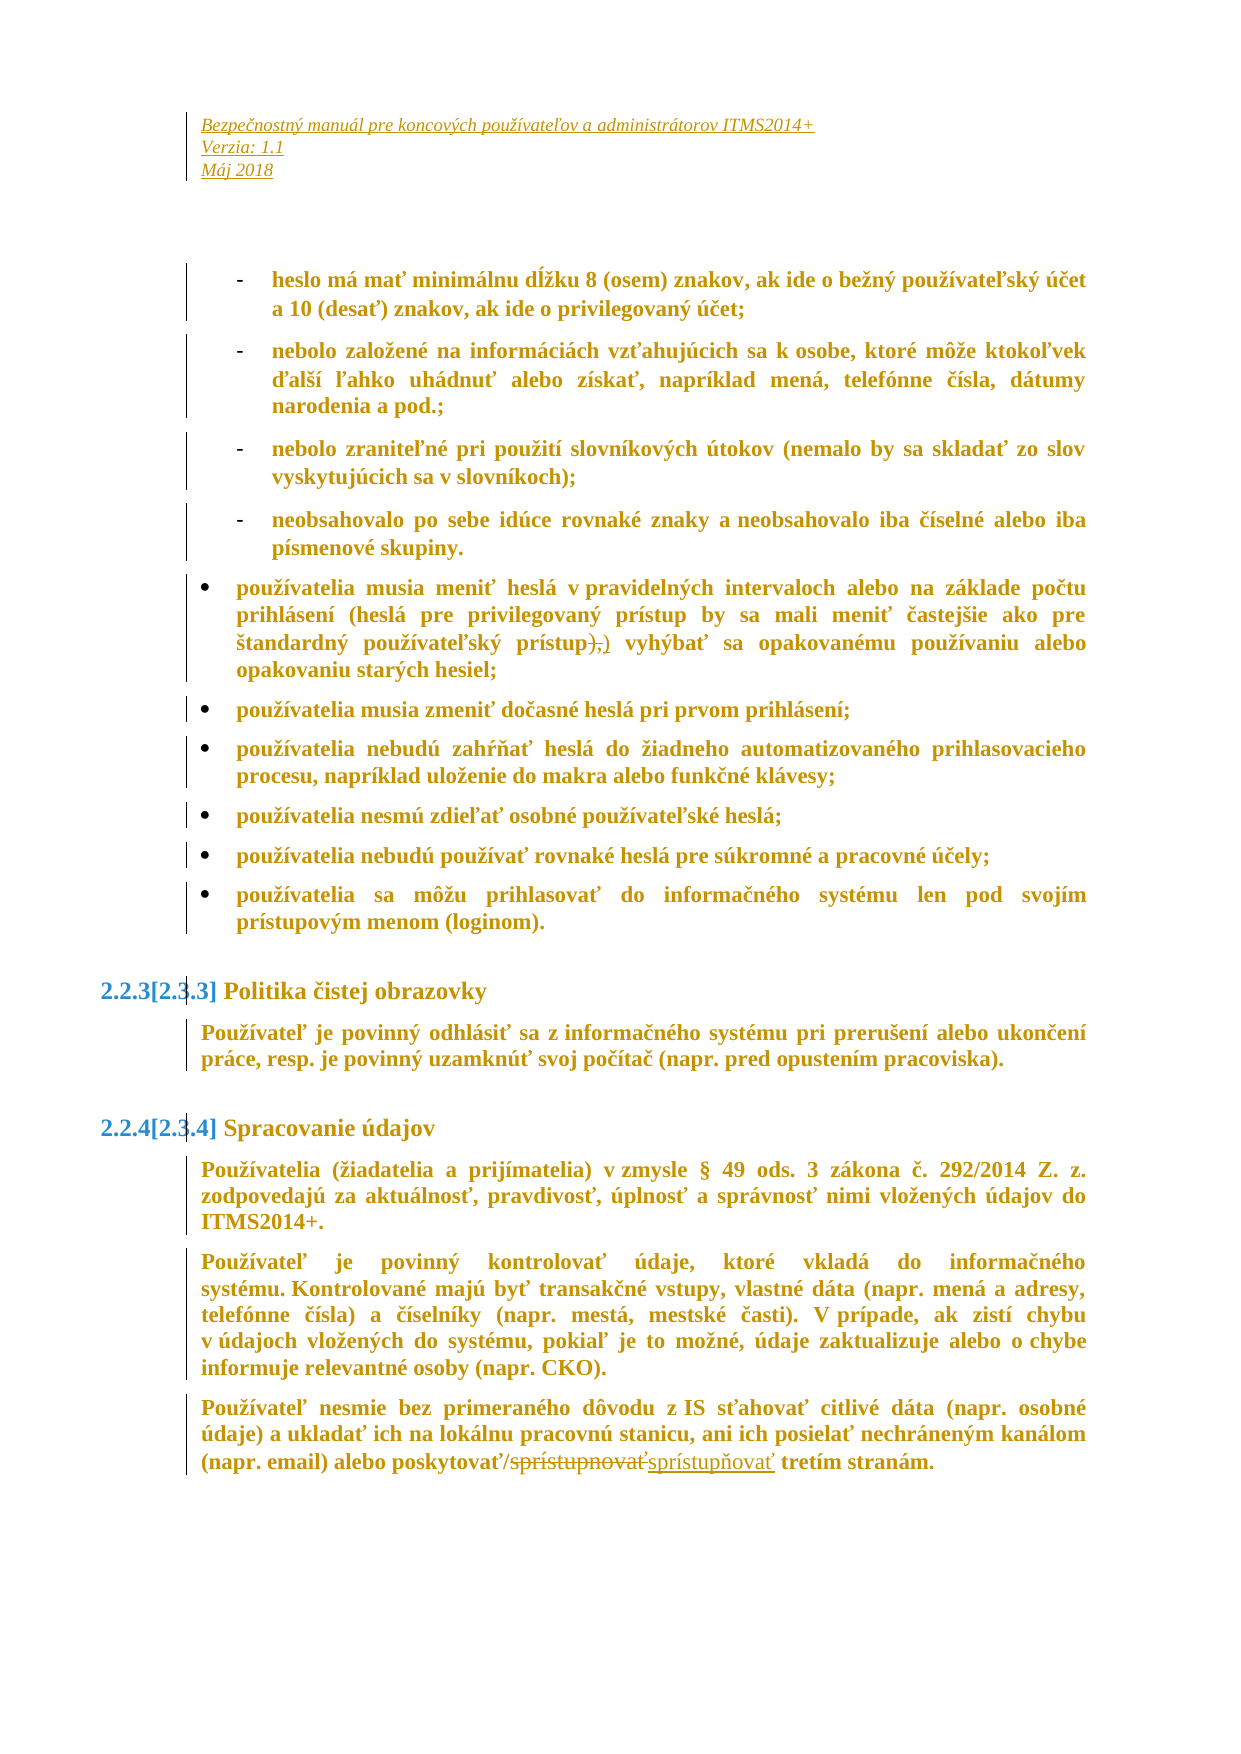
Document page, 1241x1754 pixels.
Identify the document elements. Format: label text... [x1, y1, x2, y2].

subtitle Spracovanie údajov [187, 1113, 1087, 1142]
list používatelia nesmú zdieľať osobné používateľské heslá; [201, 802, 1087, 828]
text Používateľ je povinný odhlásiť sa z informačného systému pri prerušení alebo ukončení práce, resp. je povinný uzamknúť svoj počítač (napr. pred opustením pracoviska). [201, 1019, 1087, 1071]
list nebolo založené na informáciách vzťahujúcich sa k osobe, ktoré môže ktokoľvek ďalší ľahko uhádnuť alebo získať, napríklad mená, telefónne čísla, dátumy narodenia a pod.; [236, 334, 1087, 418]
list používatelia musia zmeniť dočasné heslá pri prvom prihlásení; [201, 696, 1087, 722]
subtitle Politika čistej obrazovky [187, 976, 1087, 1005]
text Používatelia (žiadatelia a prijímatelia) v zmysle § 49 ods. 3 zákona č. 292/2014 Z. z. zodpovedajú za aktuálnosť, pravdivosť, úplnosť a správnosť nimi vložených údajov do ITMS2014+. [201, 1156, 1087, 1235]
list používatelia nebudú zahŕňať heslá do žiadneho automatizovaného prihlasovacieho procesu, napríklad uloženie do makra alebo funkčné klávesy; [201, 736, 1087, 788]
subtitle Politika čistej obrazovky [100, 976, 186, 1005]
list používatelia sa môžu prihlasovať do informačného systému len pod svojím prístupovým menom (loginom). [201, 882, 1087, 934]
text Používateľ nesmie bez primeraného dôvodu z IS sťahovať citlivé dáta (napr. osobné údaje) a ukladať ich na lokálnu pracovnú stanicu, ani ich posielať nechráneným kanálom (napr. email) alebo poskytovať/ tretím stranám. [201, 1394, 1087, 1475]
text Používateľ je povinný kontrolovať údaje, ktoré vkladá do informačného systému. Kontrolované majú byť transakčné vstupy, vlastné dáta (napr. mená a adresy, telefónne čísla) a číselníky (napr. mestá, mestské časti). V prípade, ak zistí chybu v údajoch vložených do systému, pokiaľ je to možné, údaje zaktualizuje alebo o chybe informuje relevantné osoby (napr. CKO). [201, 1248, 1087, 1380]
subtitle Spracovanie údajov [100, 1113, 186, 1142]
list nebolo zraniteľné pri použití slovníkových útokov (nemalo by sa skladať zo slov vyskytujúcich sa v slovníkoch); [236, 432, 1087, 489]
list heslo má mať minimálnu dĺžku 8 (osem) znakov, ak ide o bežný používateľský účet a 10 (desať) znakov, ak ide o privilegovaný účet; [236, 263, 1087, 321]
list používatelia nebudú používať rovnaké heslá pre súkromné a pracovné účely; [201, 842, 1087, 868]
list používatelia musia meniť heslá v pravidelných intervaloch alebo na základe počtu prihlásení (heslá pre privilegovaný prístup by sa mali meniť častejšie ako pre štandardný používateľský prístup vyhýbať sa opakovanému používaniu alebo opakovaniu starých hesiel; [201, 574, 1087, 682]
list neobsahovalo po sebe idúce rovnaké znaky a neobsahovalo iba číselné alebo iba písmenové skupiny. [236, 503, 1087, 561]
